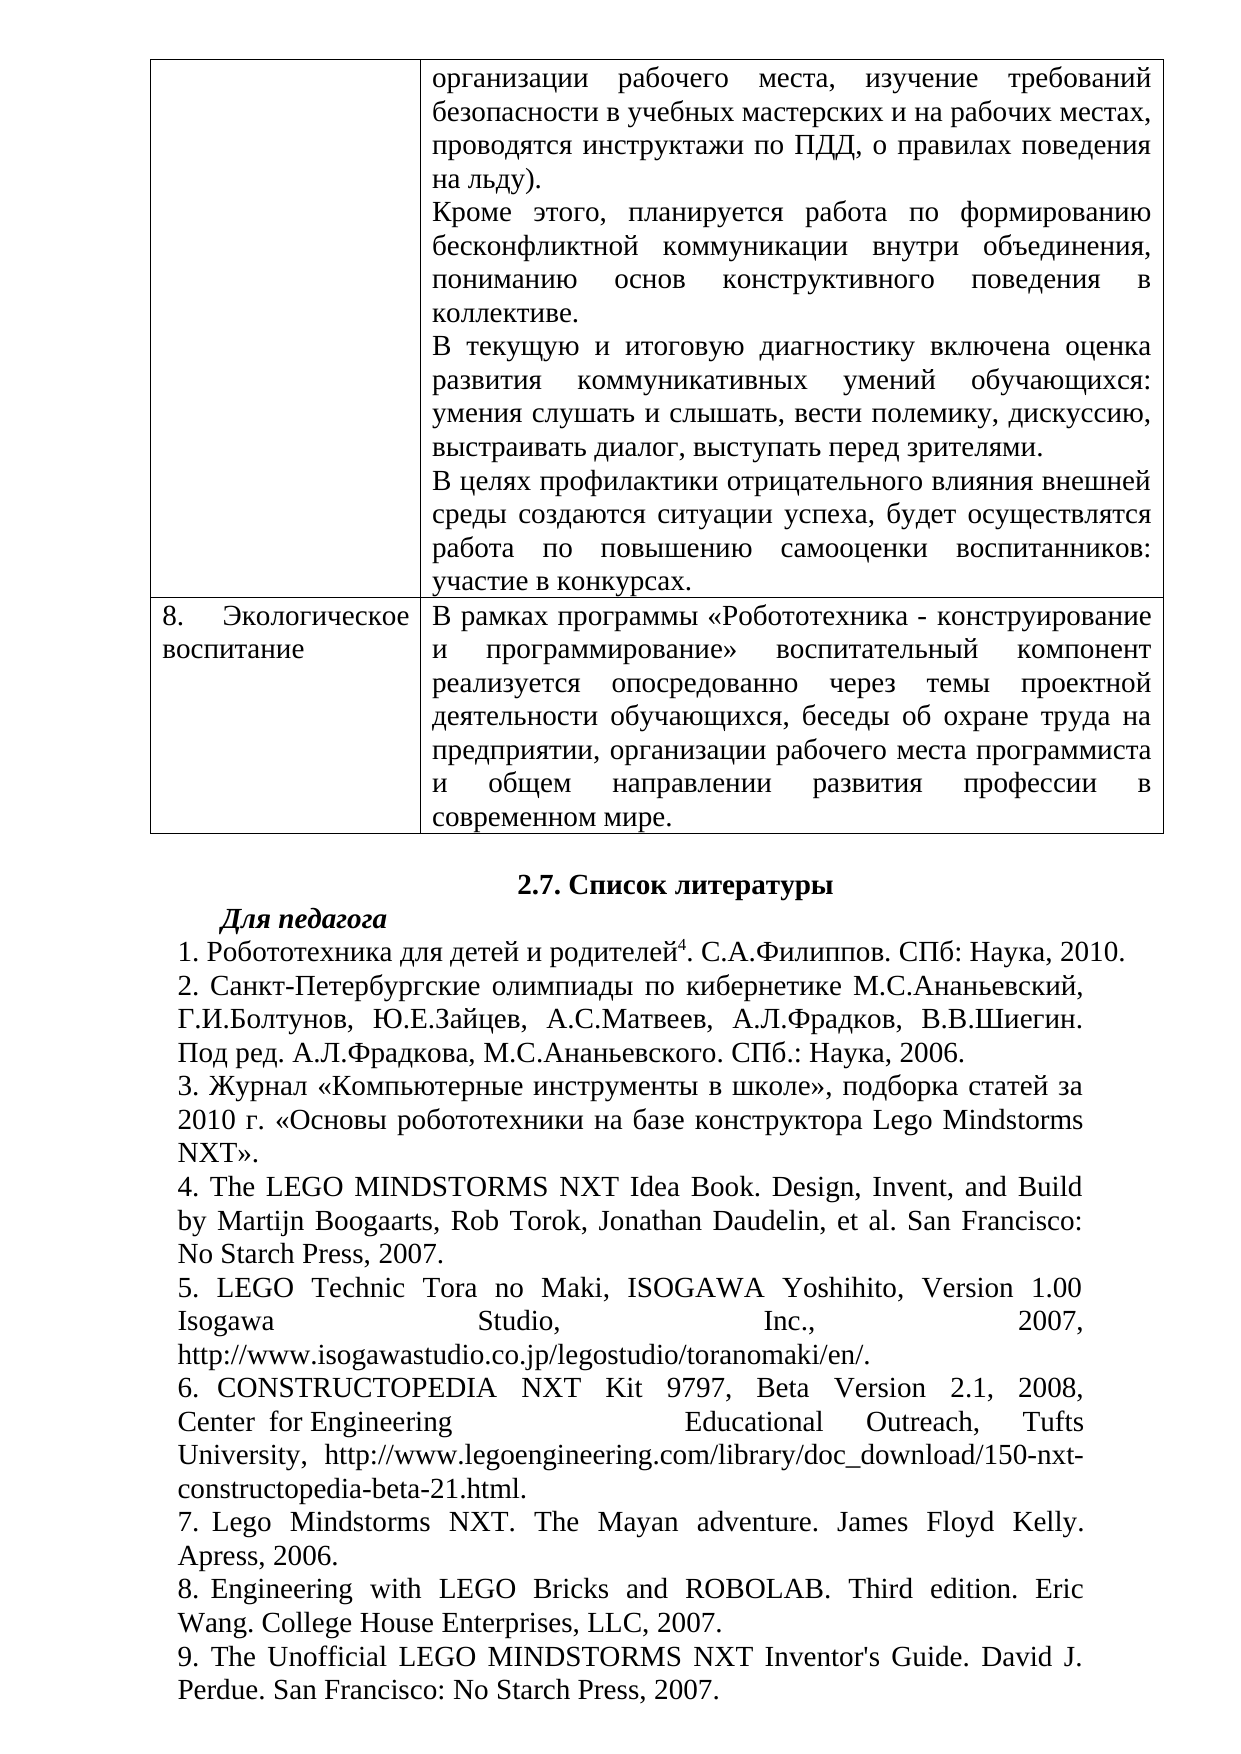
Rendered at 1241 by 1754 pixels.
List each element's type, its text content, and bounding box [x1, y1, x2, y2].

text 1. Робототехника для детей и родителей4. С.А.Филиппов. СПб: Наука, 2010. [177, 934, 1151, 968]
subtitle 2.7. Список литературы [517, 867, 1151, 901]
text 9. The Unofficial LEGO MINDSTORMS NXT Inventor's Guide. David J. Perdue. San Francisco: No Starch Press, 2007. [177, 1639, 1084, 1706]
text 6. CONSTRUCTOPEDIA NXT Kit 9797, Beta Version 2.1, 2008, Center for Engineering Educational Outreach, Tufts University, http://www.legoengineering.com/library/doc_download/150-nxt- constructopedia-beta-21.html. [177, 1370, 1084, 1504]
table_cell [151, 60, 420, 597]
text 5. LEGO Technic Tora no Maki, ISOGAWA Yoshihito, Version 1.00 Isogawa Studio, Inc., 2007, http://www.isogawastudio.co.jp/legostudio/toranomaki/en/. [177, 1270, 1083, 1370]
table_cell В рамках программы «Робототехника - конструирование и программирование» воспитательный компонент реализуется опосредованно через темы проектной деятельности обучающихся, беседы об охране труда на предприятии, организации рабочего места программиста и общем направлении развития профессии в современном мире. [421, 598, 1163, 833]
text 7. Lego Mindstorms NXT. The Mayan adventure. James Floyd Kelly. Apress, 2006. [177, 1504, 1084, 1572]
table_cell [421, 60, 1163, 597]
text 2. Санкт-Петербургские олимпиады по кибернетике М.С.Ананьевский, Г.И.Болтунов, Ю.Е.Зайцев, А.С.Матвеев, А.Л.Фрадков, В.В.Шиегин. Под ред. А.Л.Фрадкова, М.С.Ананьевского. СПб.: Наука, 2006. [177, 968, 1084, 1068]
text 3. Журнал «Компьютерные инструменты в школе», подборка статей за 2010 г. «Основы робототехники на базе конструктора Lego Mindstorms NXT». [177, 1068, 1083, 1169]
subtitle Для педагога [177, 901, 1151, 934]
text 4. The LEGO MINDSTORMS NXT Idea Book. Design, Invent, and Build by Martijn Boogaarts, Rob Torok, Jonathan Daudelin, et al. San Francisco: No Starch Press, 2007. [177, 1169, 1083, 1270]
table_cell 8. Экологическое воспитание [151, 598, 420, 833]
text 8. Engineering with LEGO Bricks and ROBOLAB. Third edition. Eric Wang. College House Enterprises, LLC, 2007. [177, 1572, 1083, 1639]
